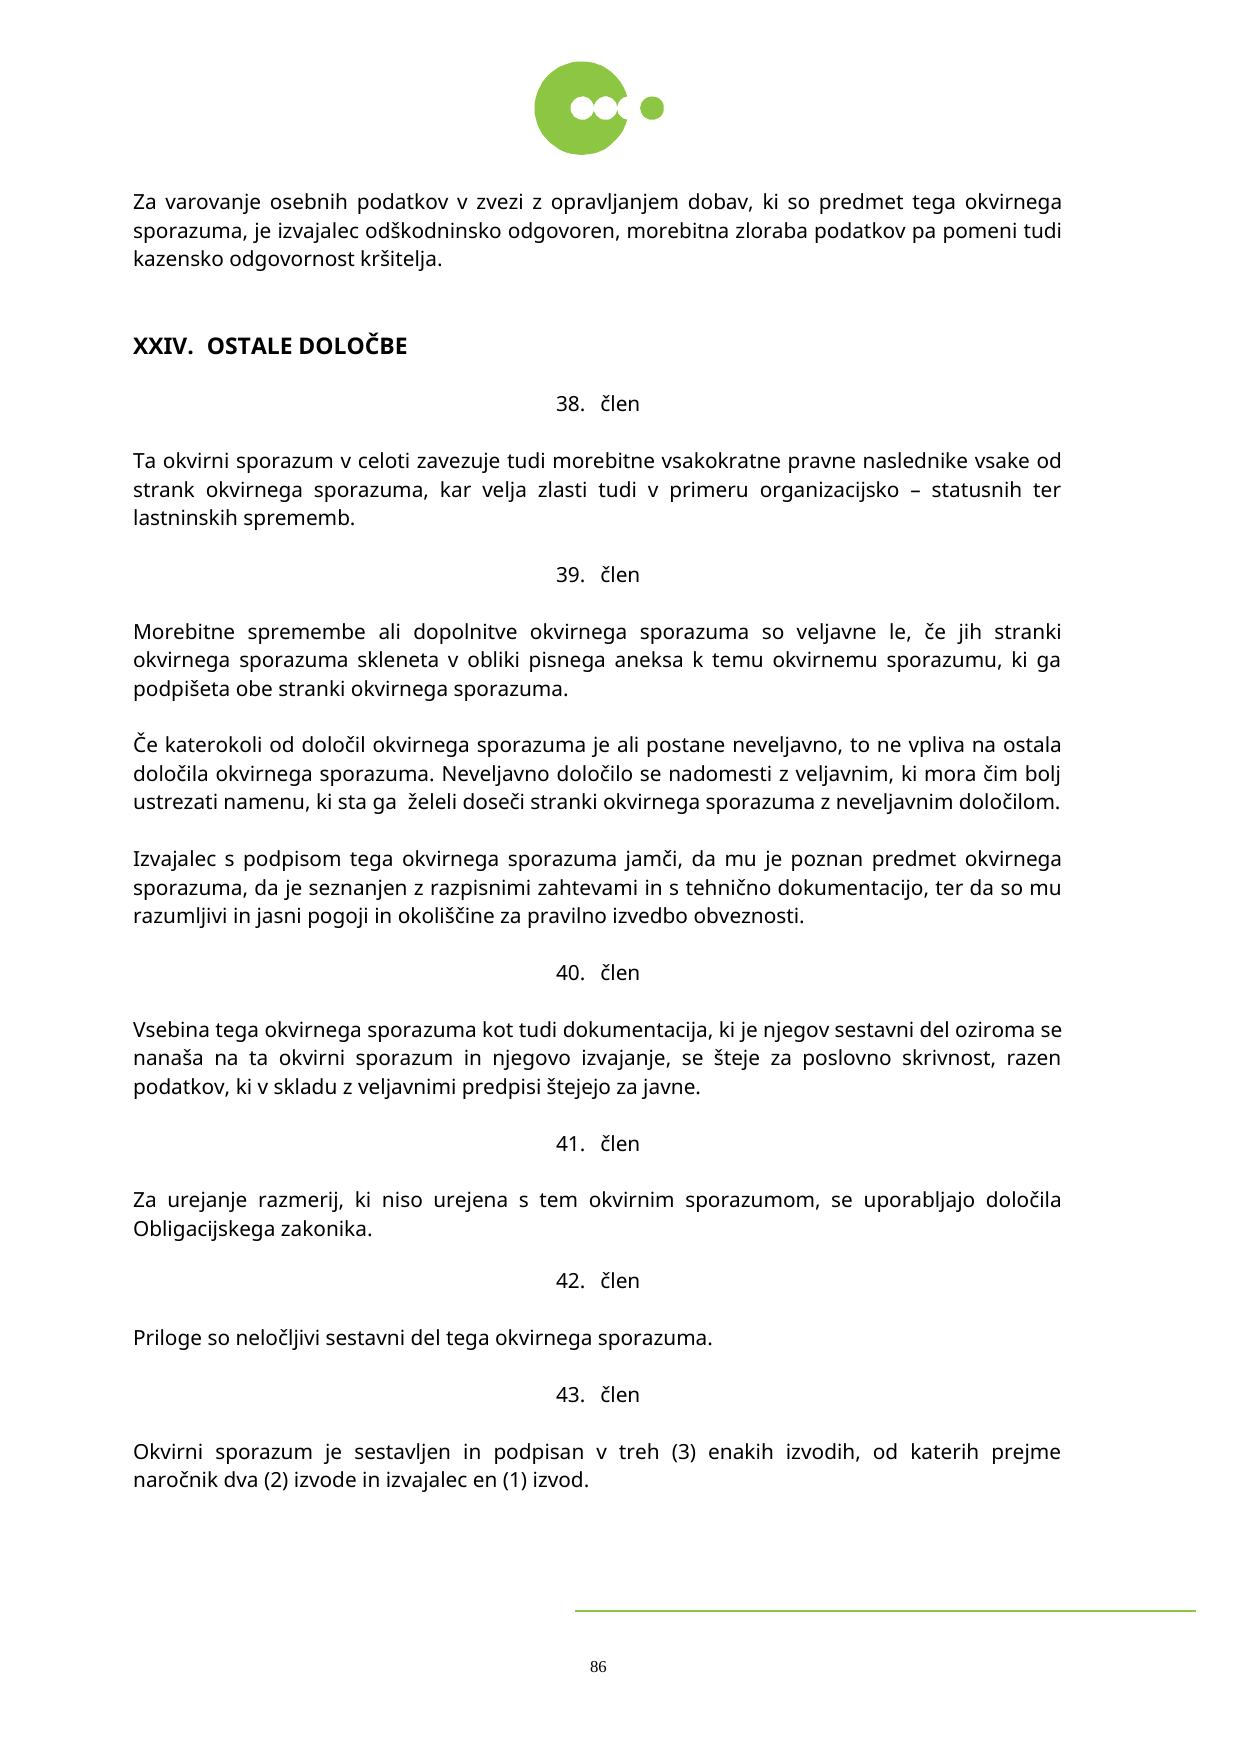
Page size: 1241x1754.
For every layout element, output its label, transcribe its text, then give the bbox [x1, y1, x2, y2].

list člen [133, 560, 1063, 588]
list člen [133, 1129, 1063, 1157]
text Če katerokoli od določil okvirnega sporazuma je ali postane neveljavno, to ne vpliva na ostala določila okvirnega sporazuma. Neveljavno določilo se nadomesti z veljavnim, ki mora čim bolj ustrezati namenu, ki sta ga želeli doseči stranki okvirnega sporazuma z neveljavnim določilom. [133, 731, 1063, 816]
list člen [133, 1267, 1063, 1295]
text Vsebina tega okvirnega sporazuma kot tudi dokumentacija, ki je njegov sestavni del oziroma se nanaša na ta okvirni sporazum in njegovo izvajanje, se šteje za poslovno skrivnost, razen podatkov, ki v skladu z veljavnimi predpisi štejejo za javne. [133, 1015, 1063, 1100]
text Morebitne spremembe ali dopolnitve okvirnega sporazuma so veljavne le, če jih stranki okvirnega sporazuma skleneta v obliki pisnega aneksa k temu okvirnemu sporazumu, ki ga podpišeta obe stranki okvirnega sporazuma. [133, 617, 1063, 702]
list člen [133, 389, 1063, 418]
list OSTALE DOLOČBE [133, 330, 1063, 361]
list člen [133, 958, 1063, 987]
text Ta okvirni sporazum v celoti zavezuje tudi morebitne vsakokratne pravne naslednike vsake od strank okvirnega sporazuma, kar velja zlasti tudi v primeru organizacijsko – statusnih ter lastninskih sprememb. [133, 446, 1063, 532]
text Za urejanje razmerij, ki niso urejena s tem okvirnim sporazumom, se uporabljajo določila Obligacijskega zakonika. [133, 1186, 1063, 1242]
text Priloge so neločljivi sestavni del tega okvirnega sporazuma. [133, 1323, 1063, 1352]
text Za varovanje osebnih podatkov v zvezi z opravljanjem dobav, ki so predmet tega okvirnega sporazuma, je izvajalec odškodninsko odgovoren, morebitna zloraba podatkov pa pomeni tudi kazensko odgovornost kršitelja. [133, 187, 1063, 273]
text Okvirni sporazum je sestavljen in podpisan v treh (3) enakih izvodih, od katerih prejme naročnik dva (2) izvode in izvajalec en (1) izvod. [133, 1437, 1063, 1494]
text Izvajalec s podpisom tega okvirnega sporazuma jamči, da mu je poznan predmet okvirnega sporazuma, da je seznanjen z razpisnimi zahtevami in s tehnično dokumentacijo, ter da so mu razumljivi in jasni pogoji in okoliščine za pravilno izvedbo obveznosti. [133, 844, 1063, 930]
list člen [133, 1380, 1063, 1409]
